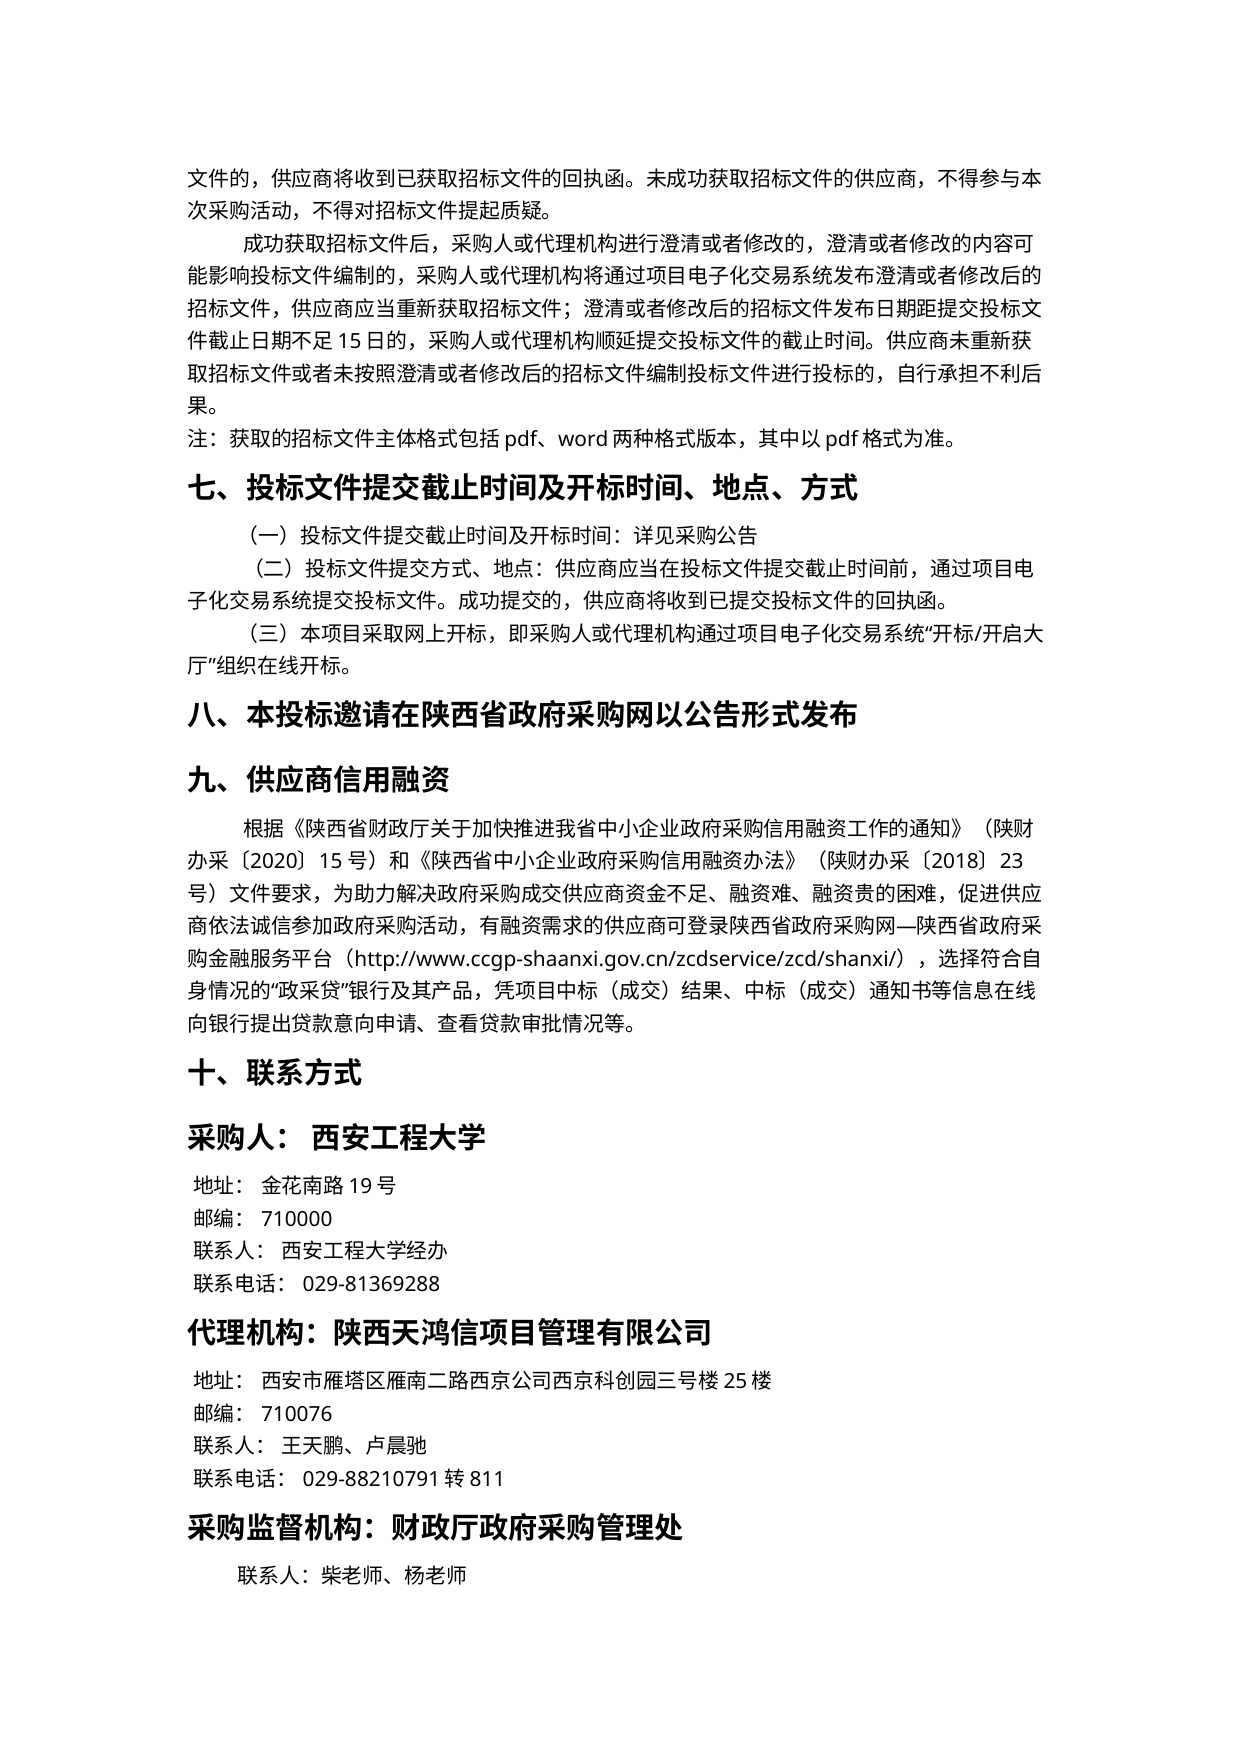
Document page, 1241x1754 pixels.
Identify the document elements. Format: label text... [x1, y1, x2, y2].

text 七、投标文件提交截止时间及开标时间、地点、方式 [187, 454, 1053, 519]
text 注：获取的招标文件主体格式包括pdf、word两种格式版本，其中以pdf格式为准。 [187, 422, 1053, 454]
text 联系人： 西安工程大学经办 [187, 1234, 1053, 1267]
text 十、联系方式 [187, 1039, 1053, 1104]
text 采购监督机构：财政厅政府采购管理处 [187, 1494, 1053, 1559]
text （三）本项目采取网上开标，即采购人或代理机构通过项目电子化交易系统“开标/开启大厅”组织在线开标。 [187, 617, 1053, 682]
text （一）投标文件提交截止时间及开标时间：详见采购公告 [187, 519, 1053, 552]
text 九、供应商信用融资 [187, 747, 1053, 812]
text 邮编： 710000 [187, 1202, 1053, 1234]
text 联系电话： 029-81369288 [187, 1267, 1053, 1299]
text 联系人： 王天鹏、卢晨驰 [187, 1429, 1053, 1462]
text （二）投标文件提交方式、地点：供应商应当在投标文件提交截止时间前，通过项目电子化交易系统提交投标文件。成功提交的，供应商将收到已提交投标文件的回执函。 [187, 552, 1053, 617]
text 根据《陕西省财政厅关于加快推进我省中小企业政府采购信用融资工作的通知》（陕财办采〔2020〕15 号）和《陕西省中小企业政府采购信用融资办法》（陕财办采〔2018〕23 号）文件要求，为助力解决政府采购成交供应商资金不足、融资难、融资贵的困难，促进供应商依法诚信参加政府采购活动，有融资需求的供应商可登录陕西省政府采购网—陕西省政府采购金融服务平台（http://www.ccgp-shaanxi.gov.cn/zcdservice/zcd/shanxi/），选择符合自身情况的“政采贷”银行及其产品，凭项目中标（成交）结果、中标（成交）通知书等信息在线向银行提出贷款意向申请、查看贷款审批情况等。 [187, 812, 1053, 1039]
text 代理机构：陕西天鸿信项目管理有限公司 [187, 1299, 1053, 1364]
text 八、本投标邀请在陕西省政府采购网以公告形式发布 [187, 682, 1053, 747]
text 联系人：柴老师、杨老师 [187, 1559, 1053, 1592]
text 地址： 西安市雁塔区雁南二路西京公司西京科创园三号楼25楼 [187, 1364, 1053, 1397]
text 成功获取招标文件后，采购人或代理机构进行澄清或者修改的，澄清或者修改的内容可能影响投标文件编制的，采购人或代理机构将通过项目电子化交易系统发布澄清或者修改后的招标文件，供应商应当重新获取招标文件；澄清或者修改后的招标文件发布日期距提交投标文件截止日期不足15日的，采购人或代理机构顺延提交投标文件的截止时间。供应商未重新获取招标文件或者未按照澄清或者修改后的招标文件编制投标文件进行投标的，自行承担不利后果。 [187, 227, 1053, 422]
text 地址： 金花南路19号 [187, 1169, 1053, 1202]
text 采购人： 西安工程大学 [187, 1104, 1053, 1169]
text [187, 162, 1053, 227]
text 邮编： 710076 [187, 1397, 1053, 1429]
text 联系电话： 029-88210791转811 [187, 1462, 1053, 1494]
